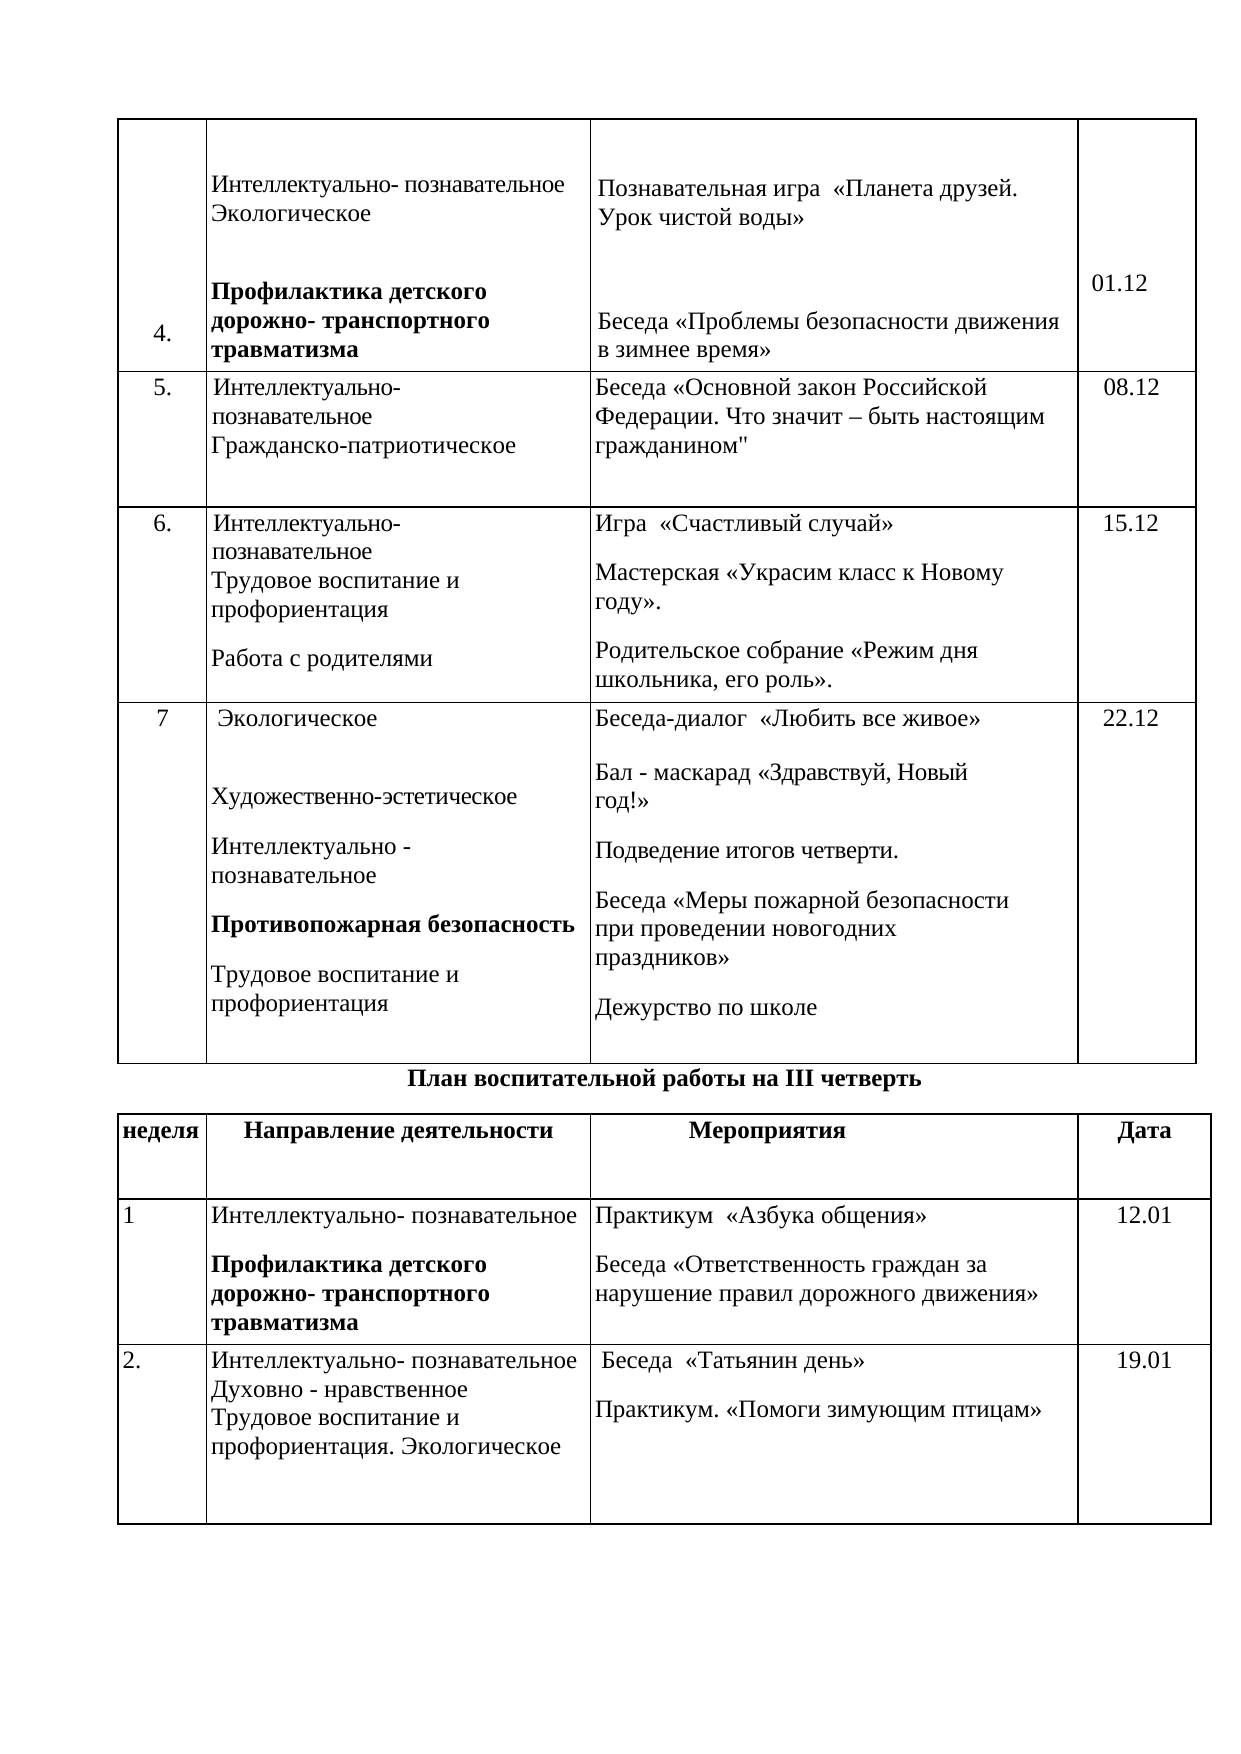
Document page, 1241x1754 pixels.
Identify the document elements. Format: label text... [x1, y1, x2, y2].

table_cell 12.01 [1079, 1200, 1210, 1343]
table_cell 7 [119, 703, 206, 1062]
table_cell Экологическое Художественно-эстетическое Интеллектуально - познавательное Противопожарная безопасность Трудовое воспитание и профориентация [207, 703, 590, 1062]
text План воспитательной работы на III четверть [177, 1064, 1152, 1092]
table_cell Интеллектуально- познавательное Экологическое Профилактика детского дорожно- транспортного травматизма [207, 120, 590, 371]
table_cell 15.12 [1079, 508, 1195, 701]
table_cell Интеллектуально- познавательное Гражданско-патриотическое [207, 372, 590, 506]
table_cell 22.12 [1079, 703, 1195, 1062]
table_cell 5. [119, 372, 206, 506]
table_cell 4. [119, 120, 206, 371]
table_cell Интеллектуально- познавательное Профилактика детского дорожно- транспортного травматизма [207, 1200, 590, 1343]
table_cell 19.01 [1079, 1345, 1210, 1523]
table_header Дата [1079, 1115, 1210, 1198]
table_cell Беседа «Татьянин день» Практикум. «Помоги зимующим птицам» [591, 1345, 1077, 1523]
table_cell 1 [119, 1200, 206, 1343]
table_cell 01.12 [1079, 120, 1195, 371]
table_cell 08.12 [1079, 372, 1195, 506]
table_cell Интеллектуально- познавательное Духовно - нравственное Трудовое воспитание и профориентация. Экологическое [207, 1345, 590, 1523]
table_cell Беседа «Основной закон Российской Федерации. Что значит – быть настоящим гражданином" [591, 372, 1077, 506]
table_cell Беседа-диалог «Любить все живое» Бал - маскарад «Здравствуй, Новый год!» Подведение итогов четверти. Беседа «Меры пожарной безопасности при проведении новогодних праздников» Дежурство по школе [591, 703, 1077, 1062]
table_header Мероприятия [591, 1115, 1077, 1198]
table_cell Практикум «Азбука общения» Беседа «Ответственность граждан за нарушение правил дорожного движения» [591, 1200, 1077, 1343]
table_cell Игра «Счастливый случай» Мастерская «Украсим класс к Новому году». Родительское собрание «Режим дня школьника, его роль». [591, 508, 1077, 701]
table_cell 6. [119, 508, 206, 701]
table_cell 2. [119, 1345, 206, 1523]
table_cell Интеллектуально- познавательное Трудовое воспитание и профориентация Работа с родителями [207, 508, 590, 701]
table_cell Познавательная игра «Планета друзей. Урок чистой воды» Беседа «Проблемы безопасности движения в зимнее время» [591, 120, 1077, 371]
table_header неделя [119, 1115, 206, 1198]
table_header Направление деятельности [207, 1115, 590, 1198]
